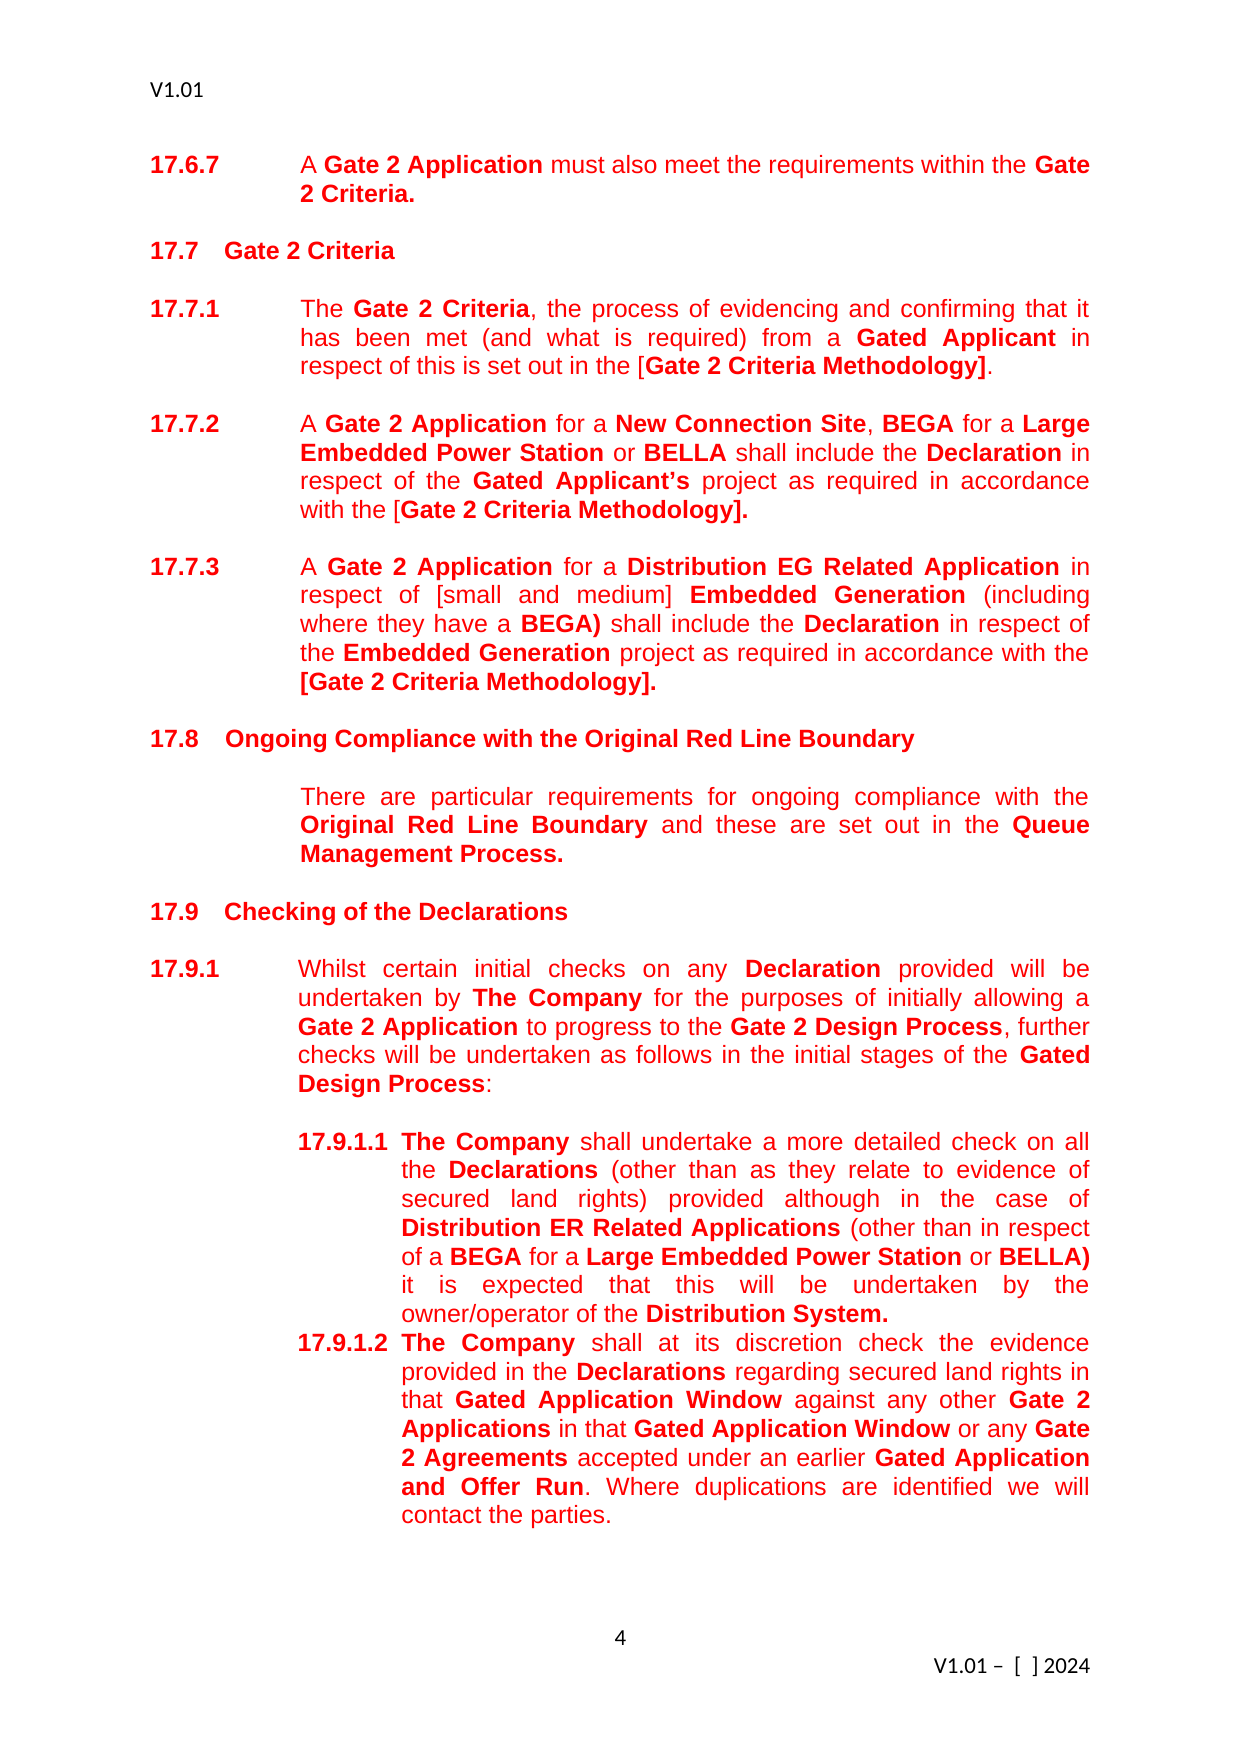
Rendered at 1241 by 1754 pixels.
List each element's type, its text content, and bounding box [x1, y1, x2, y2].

text 17.9 Checking of the Declarations [150, 897, 1090, 926]
text 17.9.1 Whilst certain initial checks on any Declaration provided will be undertaken by The Company for the purposes of initially allowing a Gate 2 Application to progress to the Gate 2 Design Process, further checks will be undertaken as follows in the initial stages of the Gated Design Process: [150, 954, 1090, 1098]
text 17.8 Ongoing Compliance with the Original Red Line Boundary [150, 724, 1090, 753]
text There are particular requirements for ongoing compliance with the Original Red Line Boundary and these are set out in the Queue Management Process. [152, 782, 1090, 868]
text 17.7.3 A Gate 2 Application for a Distribution EG Related Application in respect of [small and medium] Embedded Generation (including where they have a BEGA) shall include the Declaration in respect of the Embedded Generation project as required in accordance with the [Gate 2 Criteria Methodology]. [150, 552, 1090, 696]
list The Company shall at its discretion check the evidence provided in the Declarations regarding secured land rights in that Gated Application Window against any other Gate 2 Applications in that Gated Application Window or any Gate 2 Agreements accepted under an earlier Gated Application and Offer Run. Where duplications are identified we will contact the parties. [297, 1328, 1090, 1529]
text 17.6.7 A Gate 2 Application must also meet the requirements within the Gate 2 Criteria. [150, 150, 1090, 207]
text 17.7 Gate 2 Criteria [150, 236, 1090, 265]
text 17.7.2 A Gate 2 Application for a New Connection Site, BEGA for a Large Embedded Power Station or BELLA shall include the Declaration in respect of the Gated Applicant’s project as required in accordance with the [Gate 2 Criteria Methodology]. [150, 409, 1090, 524]
list The Company shall undertake a more detailed check on all the Declarations (other than as they relate to evidence of secured land rights) provided although in the case of Distribution ER Related Applications (other than in respect of a BEGA for a Large Embedded Power Station or BELLA) it is expected that this will be undertaken by the owner/operator of the Distribution System. [298, 1127, 1090, 1328]
text 17.7.1 The Gate 2 Criteria, the process of evidencing and confirming that it has been met (and what is required) from a Gated Applicant in respect of this is set out in the [Gate 2 Criteria Methodology]. [150, 294, 1090, 380]
